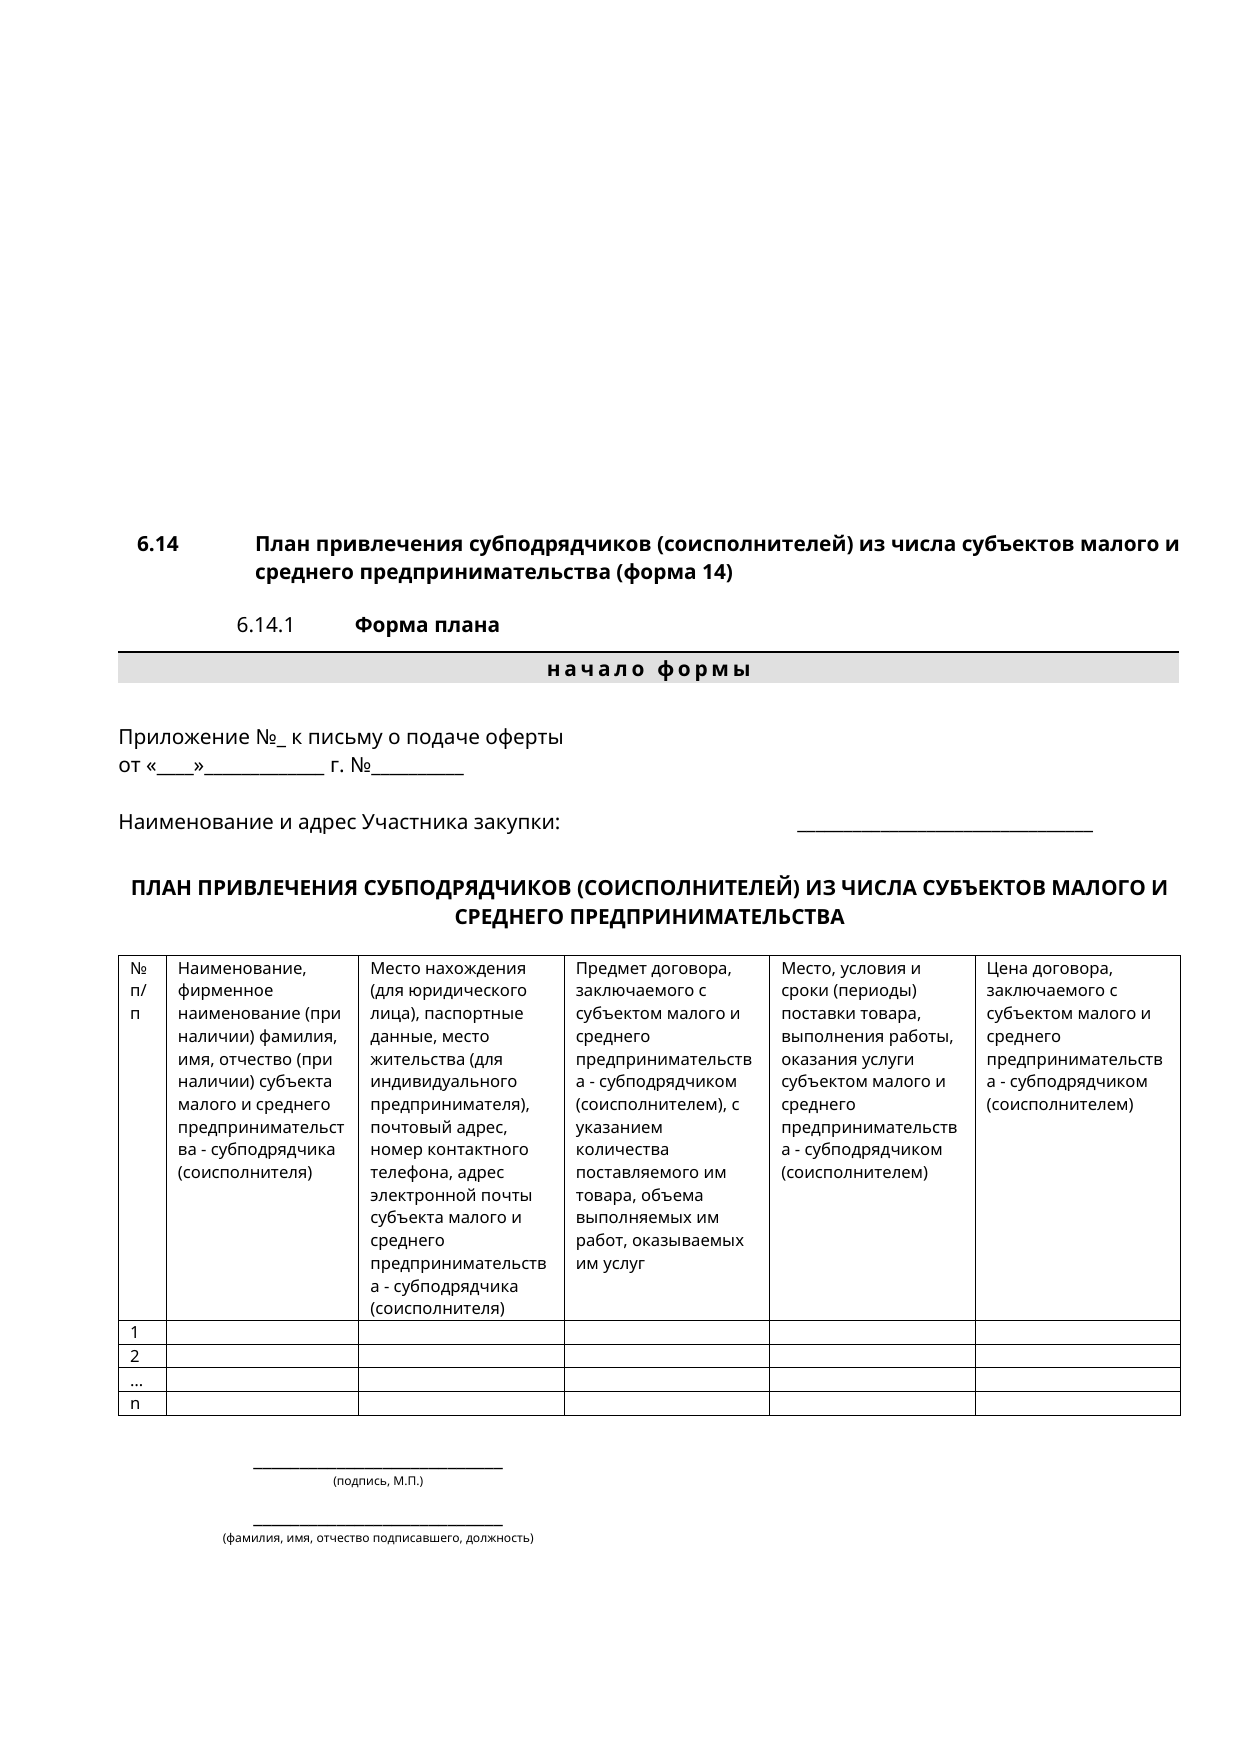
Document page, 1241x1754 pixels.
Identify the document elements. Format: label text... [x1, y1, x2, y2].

table_cell 2 [119, 1345, 166, 1367]
table_cell [976, 1368, 1180, 1391]
text ___________________________ [118, 1501, 638, 1529]
table_cell [167, 1345, 358, 1367]
table_cell … [119, 1368, 166, 1391]
table_cell [976, 1345, 1180, 1367]
table_cell [359, 1392, 564, 1415]
table_cell [359, 1345, 564, 1367]
text ___________________________ [118, 1444, 638, 1473]
table_cell [770, 1368, 975, 1391]
table_cell [167, 1392, 358, 1415]
table_header Наименование, фирменное наименование (при наличии) фамилия, имя, отчество (при наличии) субъекта малого и среднего предпринимательства - субподрядчика (соисполнителя) [167, 956, 358, 1320]
table_cell 1 [119, 1321, 166, 1343]
text начало формы [118, 653, 1179, 683]
table_header Место, условия и сроки (периоды) поставки товара, выполнения работы, оказания услуги субъектом малого и среднего предпринимательства - субподрядчиком (соисполнителем) [770, 956, 975, 1320]
table_cell [976, 1321, 1180, 1343]
text План привлечения субподрядчиков (соисполнителей) из числа субъектов малого и среднего предпринимательства [118, 873, 1181, 930]
table_cell [359, 1321, 564, 1343]
text Приложение №_ к письму о подаче оферты от «____»_____________ г. №__________ [118, 722, 1181, 779]
text (подпись, М.П.) [118, 1473, 638, 1501]
table_cell [565, 1368, 769, 1391]
table_cell [359, 1368, 564, 1391]
text Форма плана [236, 611, 1181, 639]
subtitle План привлечения субподрядчиков (соисполнителей) из числа субъектов малого и среднего предпринимательства (форма 14) [137, 529, 1181, 586]
table_header № п/п [119, 956, 166, 1320]
table_cell [770, 1392, 975, 1415]
table_cell [770, 1345, 975, 1367]
table_cell [565, 1345, 769, 1367]
table_cell [565, 1321, 769, 1343]
table_header Место нахождения (для юридического лица), паспортные данные, место жительства (для индивидуального предпринимателя), почтовый адрес, номер контактного телефона, адрес электронной почты субъекта малого и среднего предпринимательства - субподрядчика (соисполнителя) [359, 956, 564, 1320]
table_cell [770, 1321, 975, 1343]
table_cell [565, 1392, 769, 1415]
table_header Цена договора, заключаемого с субъектом малого и среднего предпринимательства - субподрядчиком (соисполнителем) [976, 956, 1180, 1320]
table_cell [167, 1321, 358, 1343]
table_header Предмет договора, заключаемого с субъектом малого и среднего предпринимательства - субподрядчиком (соисполнителем), с указанием количества поставляемого им товара, объема выполняемых им работ, оказываемых им услуг [565, 956, 769, 1320]
text Наименование и адрес Участника закупки: ________________________________ [118, 807, 1181, 836]
text (фамилия, имя, отчество подписавшего, должность) [118, 1529, 638, 1558]
table_cell [167, 1368, 358, 1391]
table_cell n [119, 1392, 166, 1415]
table_cell [976, 1392, 1180, 1415]
